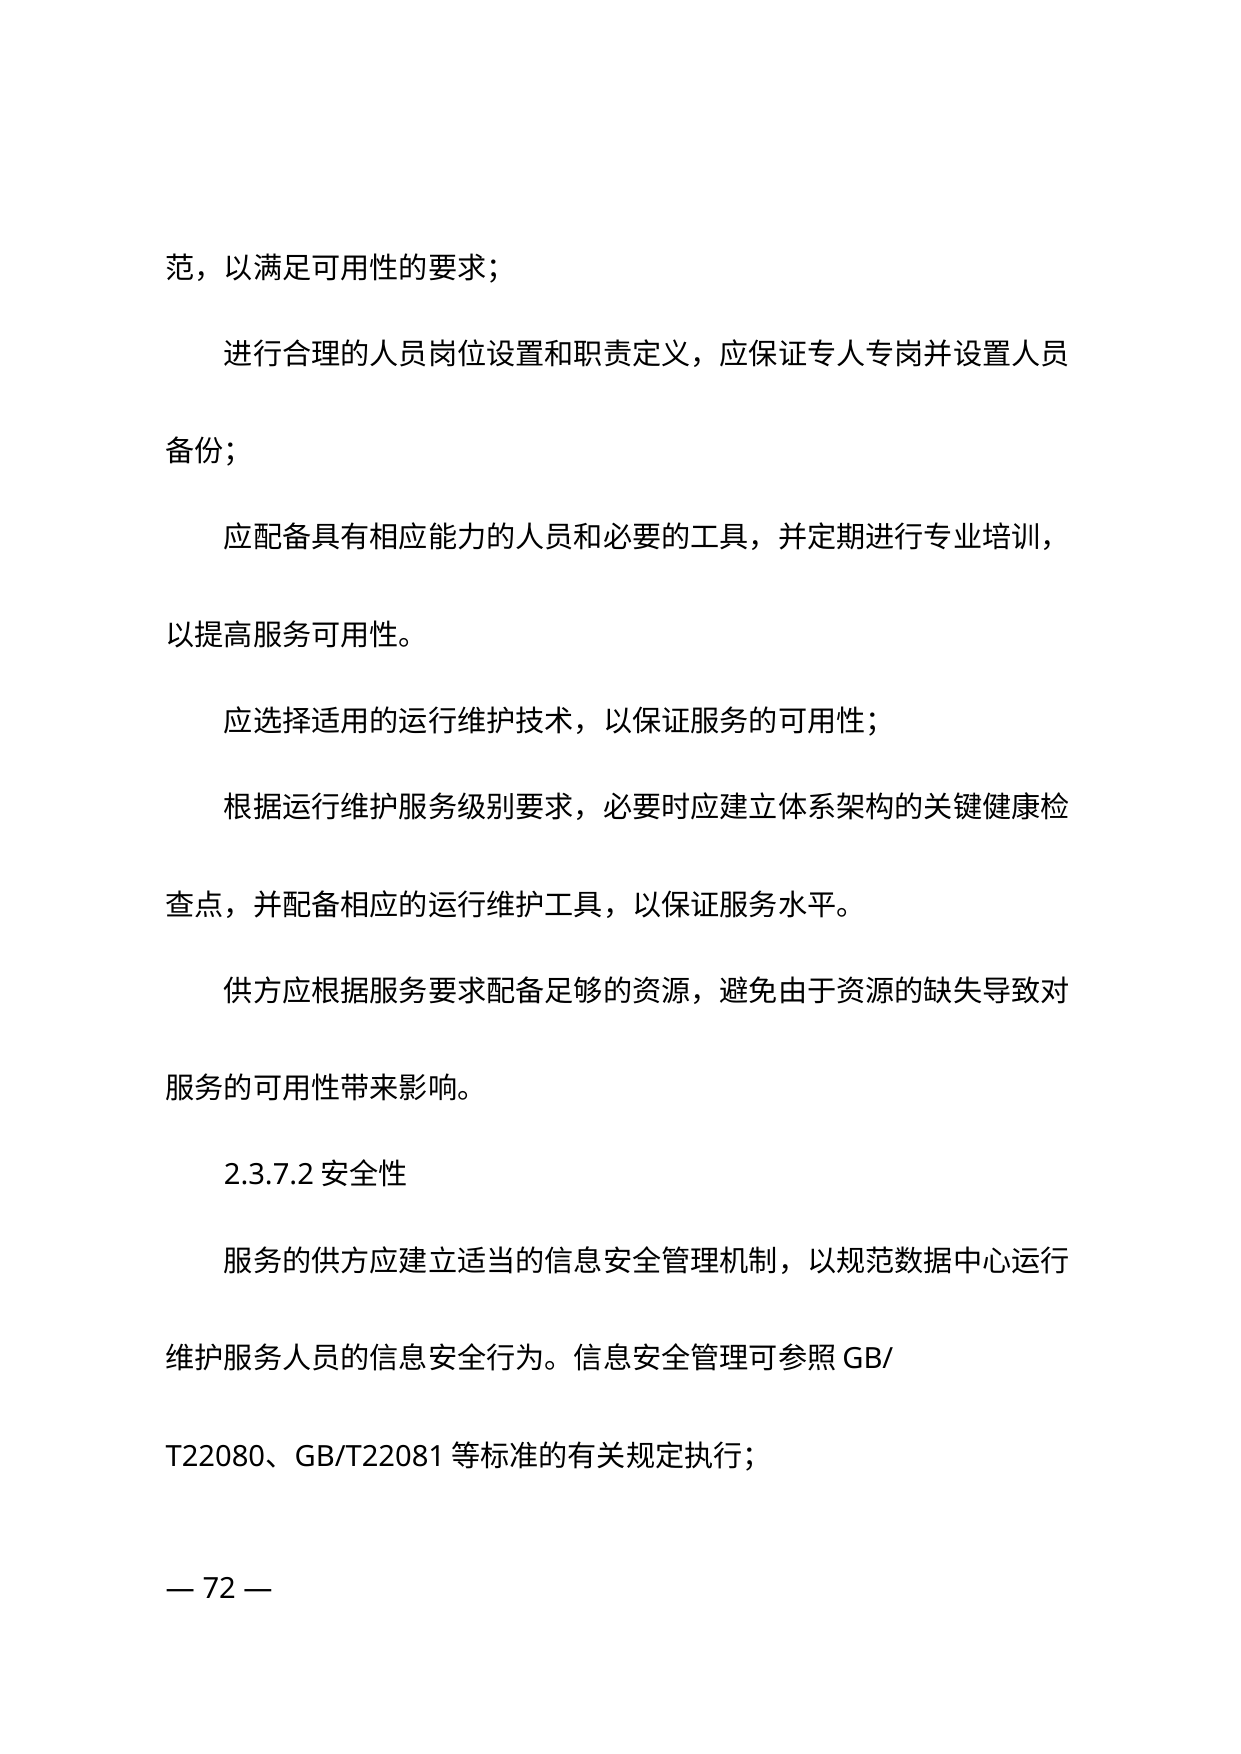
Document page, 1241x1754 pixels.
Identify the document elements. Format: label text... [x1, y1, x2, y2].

text 根据运行维护服务级别要求，必要时应建立体系架构的关键健康检查点，并配备相应的运行维护工具，以保证服务水平。 [165, 772, 1087, 935]
text 应选择适用的运行维护技术，以保证服务的可用性； [165, 686, 1087, 751]
text 供方应根据服务要求配备足够的资源，避免由于资源的缺失导致对服务的可用性带来影响。 [165, 956, 1087, 1118]
text 应配备具有相应能力的人员和必要的工具，并定期进行专业培训，以提高服务可用性。 [165, 503, 1087, 665]
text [165, 233, 1087, 298]
text 2.3.7.2安全性 [165, 1140, 1087, 1205]
text 进行合理的人员岗位设置和职责定义，应保证专人专岗并设置人员备份； [165, 319, 1087, 481]
text 服务的供方应建立适当的信息安全管理机制，以规范数据中心运行维护服务人员的信息安全行为。信息安全管理可参照GB/T22080、GB/T22081等标准的有关规定执行； [165, 1226, 1087, 1486]
